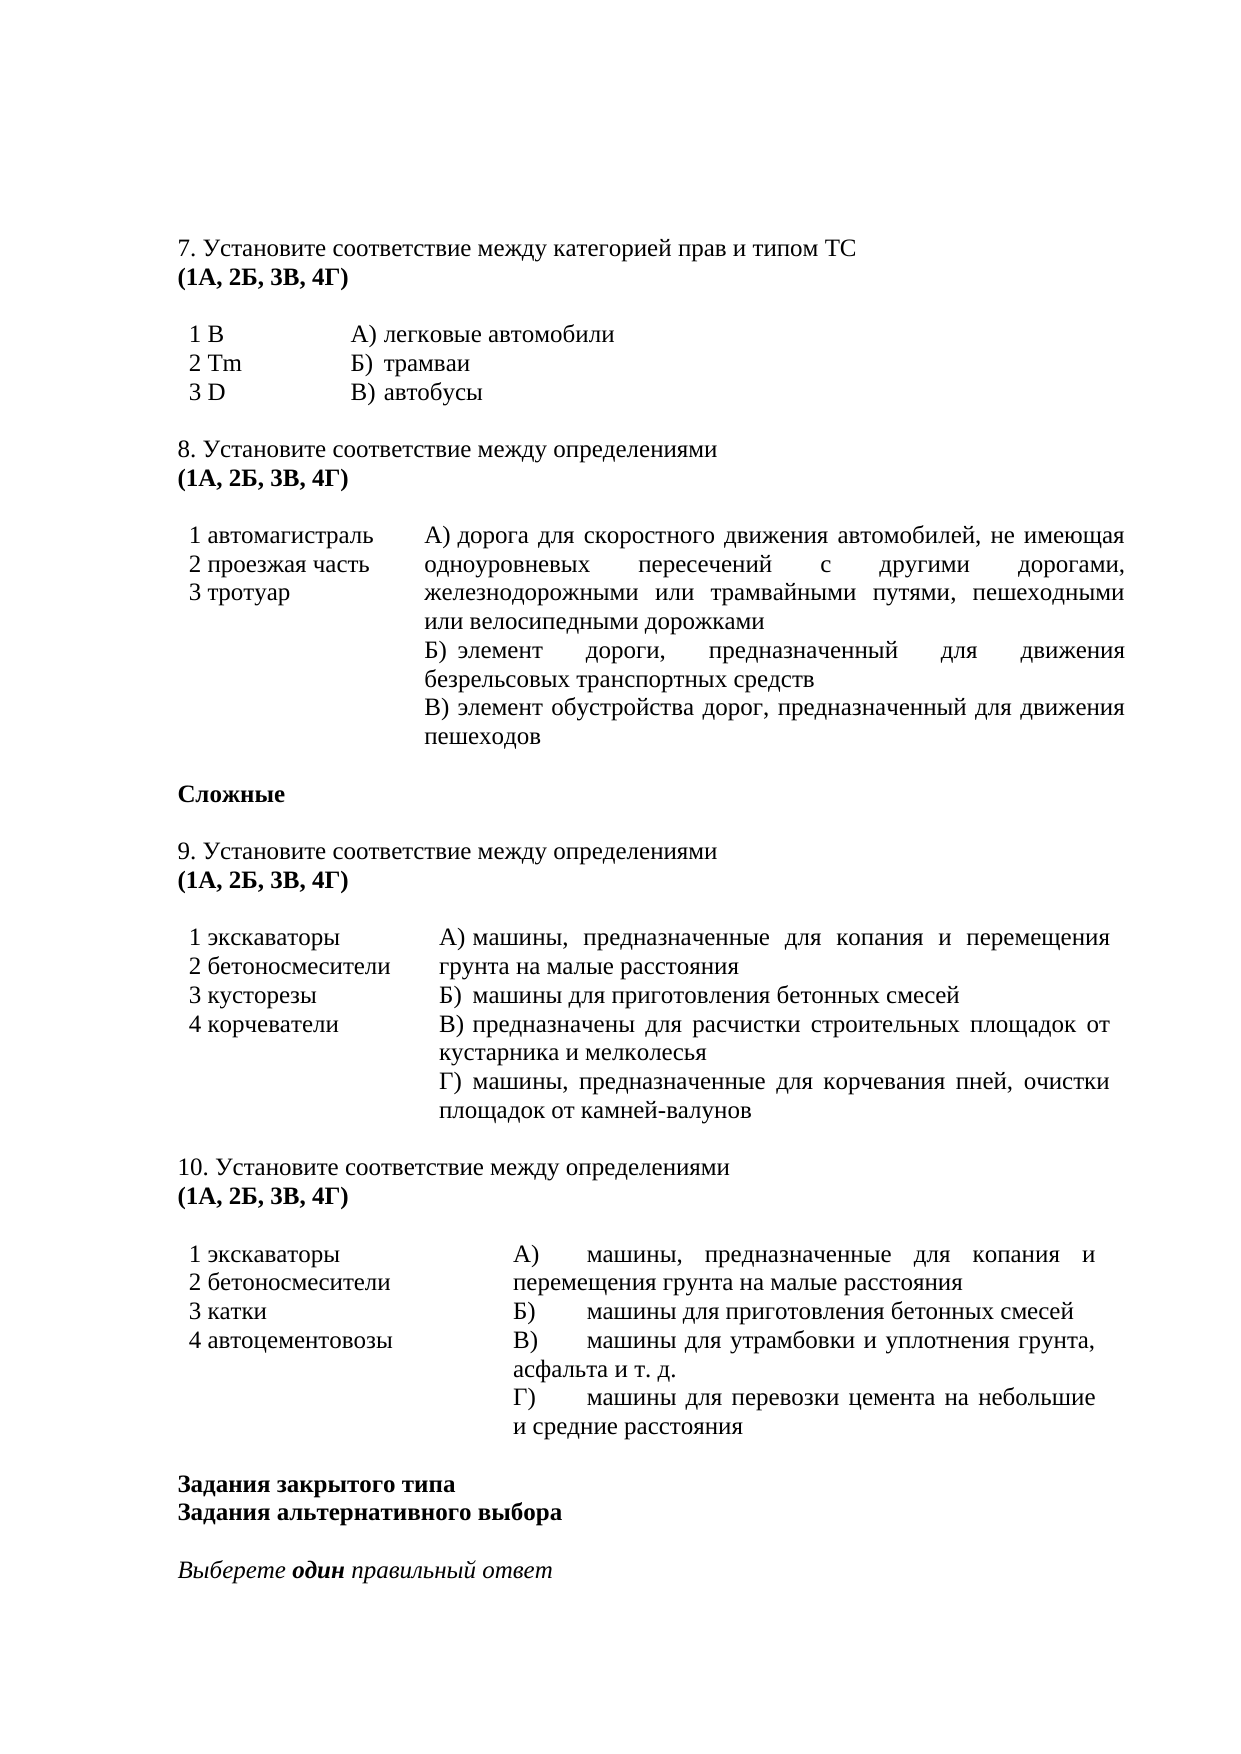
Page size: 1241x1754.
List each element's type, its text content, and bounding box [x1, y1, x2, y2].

text 9. Установите соответствие между определениями [177, 836, 1152, 865]
text (1А, 2Б, 3В, 4Г) [177, 1181, 1152, 1210]
table_header А) машины, предназначенные для копания и перемещения грунта на малые расстояния Б) машины для приготовления бетонных смесей В) предназначены для расчистки строительных площадок от кустарника и мелколесья Г) машины, предназначенные для корчевания пней, очистки площадок от камней-валунов [428, 923, 1122, 1124]
table_header 1 экскаваторы 2 бетоносмесители 3 кусторезы 4 корчеватели [177, 923, 428, 1124]
table_header 1 экскаваторы 2 бетоносмесители 3 катки 4 автоцементовозы [177, 1239, 502, 1440]
text (1А, 2Б, 3В, 4Г) [177, 865, 1152, 894]
text (1А, 2Б, 3В, 4Г) [177, 463, 1152, 492]
text 10. Установите соответствие между определениями [177, 1152, 1152, 1181]
text Сложные [177, 779, 1152, 807]
table_header А) дорога для скоростного движения автомобилей, не имеющая одноуровневых пересечений с другими дорогами, железнодорожными или трамвайными путями, пешеходными или велосипедными дорожками Б) элемент дороги, предназначенный для движения безрельсовых транспортных средств В) элемент обустройства дорог, предназначенный для движения пешеходов [413, 520, 1136, 750]
table_header А) легковые автомобили Б) трамваи В) автобусы [339, 319, 989, 406]
text 7. Установите соответствие между категорией прав и типом ТС [177, 233, 1152, 262]
text Выберете один правильный ответ [177, 1555, 1152, 1584]
text 8. Установите соответствие между определениями [177, 434, 1152, 463]
table_header 1 автомагистраль 2 проезжая часть 3 тротуар [177, 520, 413, 750]
table_header 1 B 2 Tm 3 D [177, 319, 339, 406]
table_header машины, предназначенные для копания и перемещения грунта на малые расстояния машины для приготовления бетонных смесей машины для утрамбовки и уплотнения грунта, асфальта и т. д. машины для перевозки цемента на небольшие и средние расстояния [502, 1239, 1107, 1440]
text (1А, 2Б, 3В, 4Г) [177, 262, 1152, 291]
text Задания альтернативного выбора [177, 1497, 1152, 1526]
text Задания закрытого типа [177, 1469, 1152, 1497]
